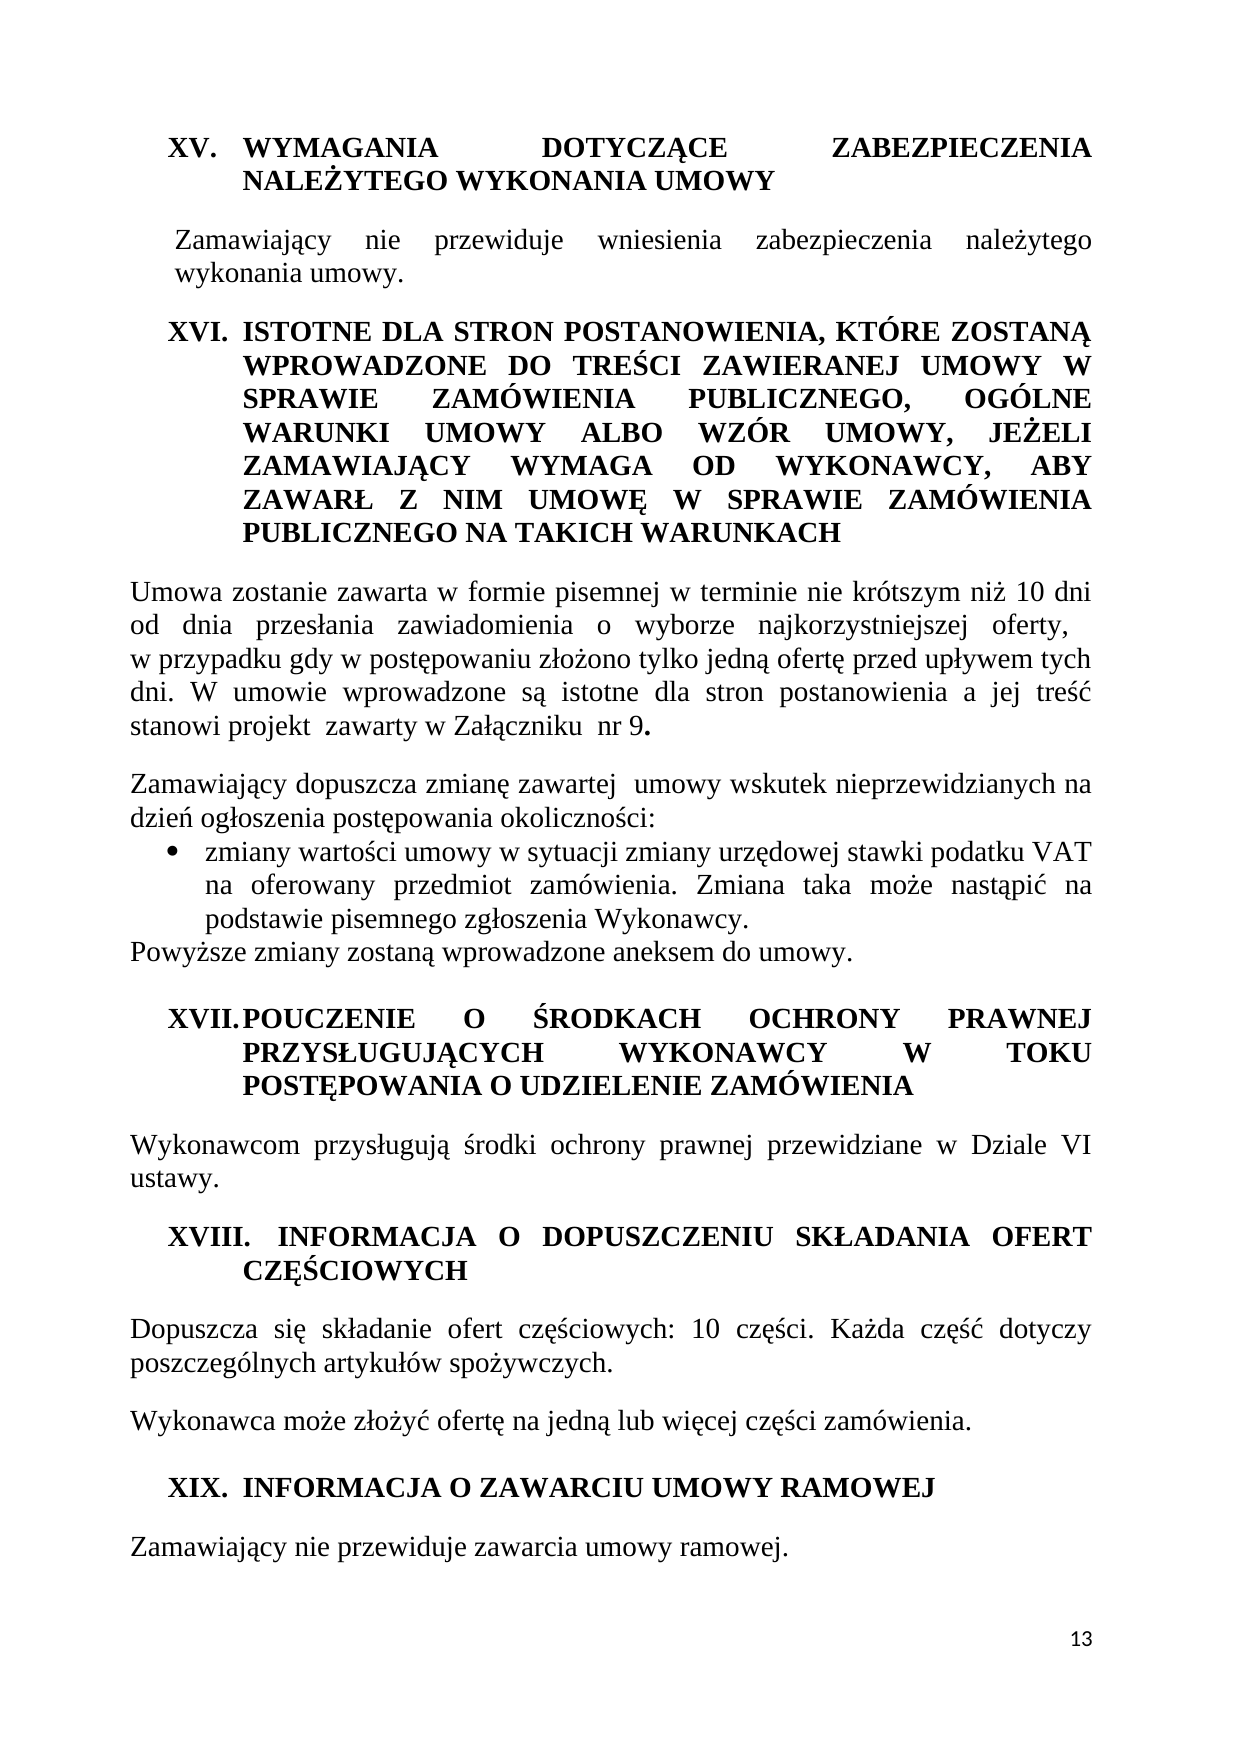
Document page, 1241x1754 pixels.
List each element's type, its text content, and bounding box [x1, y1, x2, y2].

text Umowa zostanie zawarta w formie pisemnej w terminie nie krótszym niż 10 dni od dnia przesłania zawiadomienia o wyborze najkorzystniejszej oferty, w przypadku gdy w postępowaniu złożono tylko jedną ofertę przed upływem tych dni. W umowie wprowadzone są istotne dla stron postanowienia a jej treść stanowi projekt zawarty w Załączniku nr 9. [130, 574, 1092, 742]
text Powyższe zmiany zostaną wprowadzone aneksem do umowy. [130, 934, 1092, 968]
list zmiany wartości umowy w sytuacji zmiany urzędowej stawki podatku VAT na oferowany przedmiot zamówienia. Zmiana taka może nastąpić na podstawie pisemnego zgłoszenia Wykonawcy. [167, 834, 1092, 934]
list ISTOTNE DLA STRON POSTANOWIENIA, KTÓRE ZOSTANĄ WPROWADZONE DO TREŚCI ZAWIERANEJ UMOWY W SPRAWIE ZAMÓWIENIA PUBLICZNEGO, OGÓLNE WARUNKI UMOWY ALBO WZÓR UMOWY, JEŻELI ZAMAWIAJĄCY WYMAGA OD WYKONAWCY, ABY ZAWARŁ Z NIM UMOWĘ W SPRAWIE ZAMÓWIENIA PUBLICZNEGO NA TAKICH WARUNKACH [167, 314, 1092, 549]
text Wykonawca może złożyć ofertę na jedną lub więcej części zamówienia. [130, 1403, 1092, 1437]
list INFORMACJA O DOPUSZCZENIU SKŁADANIA OFERT CZĘŚCIOWYCH [167, 1219, 1092, 1286]
text Dopuszcza się składanie ofert częściowych: 10 części. Każda część dotyczy poszczególnych artykułów spożywczych. [130, 1311, 1092, 1378]
list POUCZENIE O ŚRODKACH OCHRONY PRAWNEJ PRZYSŁUGUJĄCYCH WYKONAWCY W TOKU POSTĘPOWANIA O UDZIELENIE ZAMÓWIENIA [167, 1001, 1092, 1102]
list WYMAGANIA DOTYCZĄCE ZABEZPIECZENIA NALEŻYTEGO WYKONANIA UMOWY [167, 130, 1092, 197]
text Zamawiający dopuszcza zmianę zawartej umowy wskutek nieprzewidzianych na dzień ogłoszenia postępowania okoliczności: [130, 767, 1092, 834]
list INFORMACJA O ZAWARCIU UMOWY RAMOWEJ [167, 1470, 1092, 1504]
text Zamawiający nie przewiduje zawarcia umowy ramowej. [130, 1529, 1092, 1562]
text Wykonawcom przysługują środki ochrony prawnej przewidziane w Dziale VI ustawy. [130, 1127, 1092, 1194]
text Zamawiający nie przewiduje wniesienia zabezpieczenia należytego wykonania umowy. [174, 222, 1092, 289]
